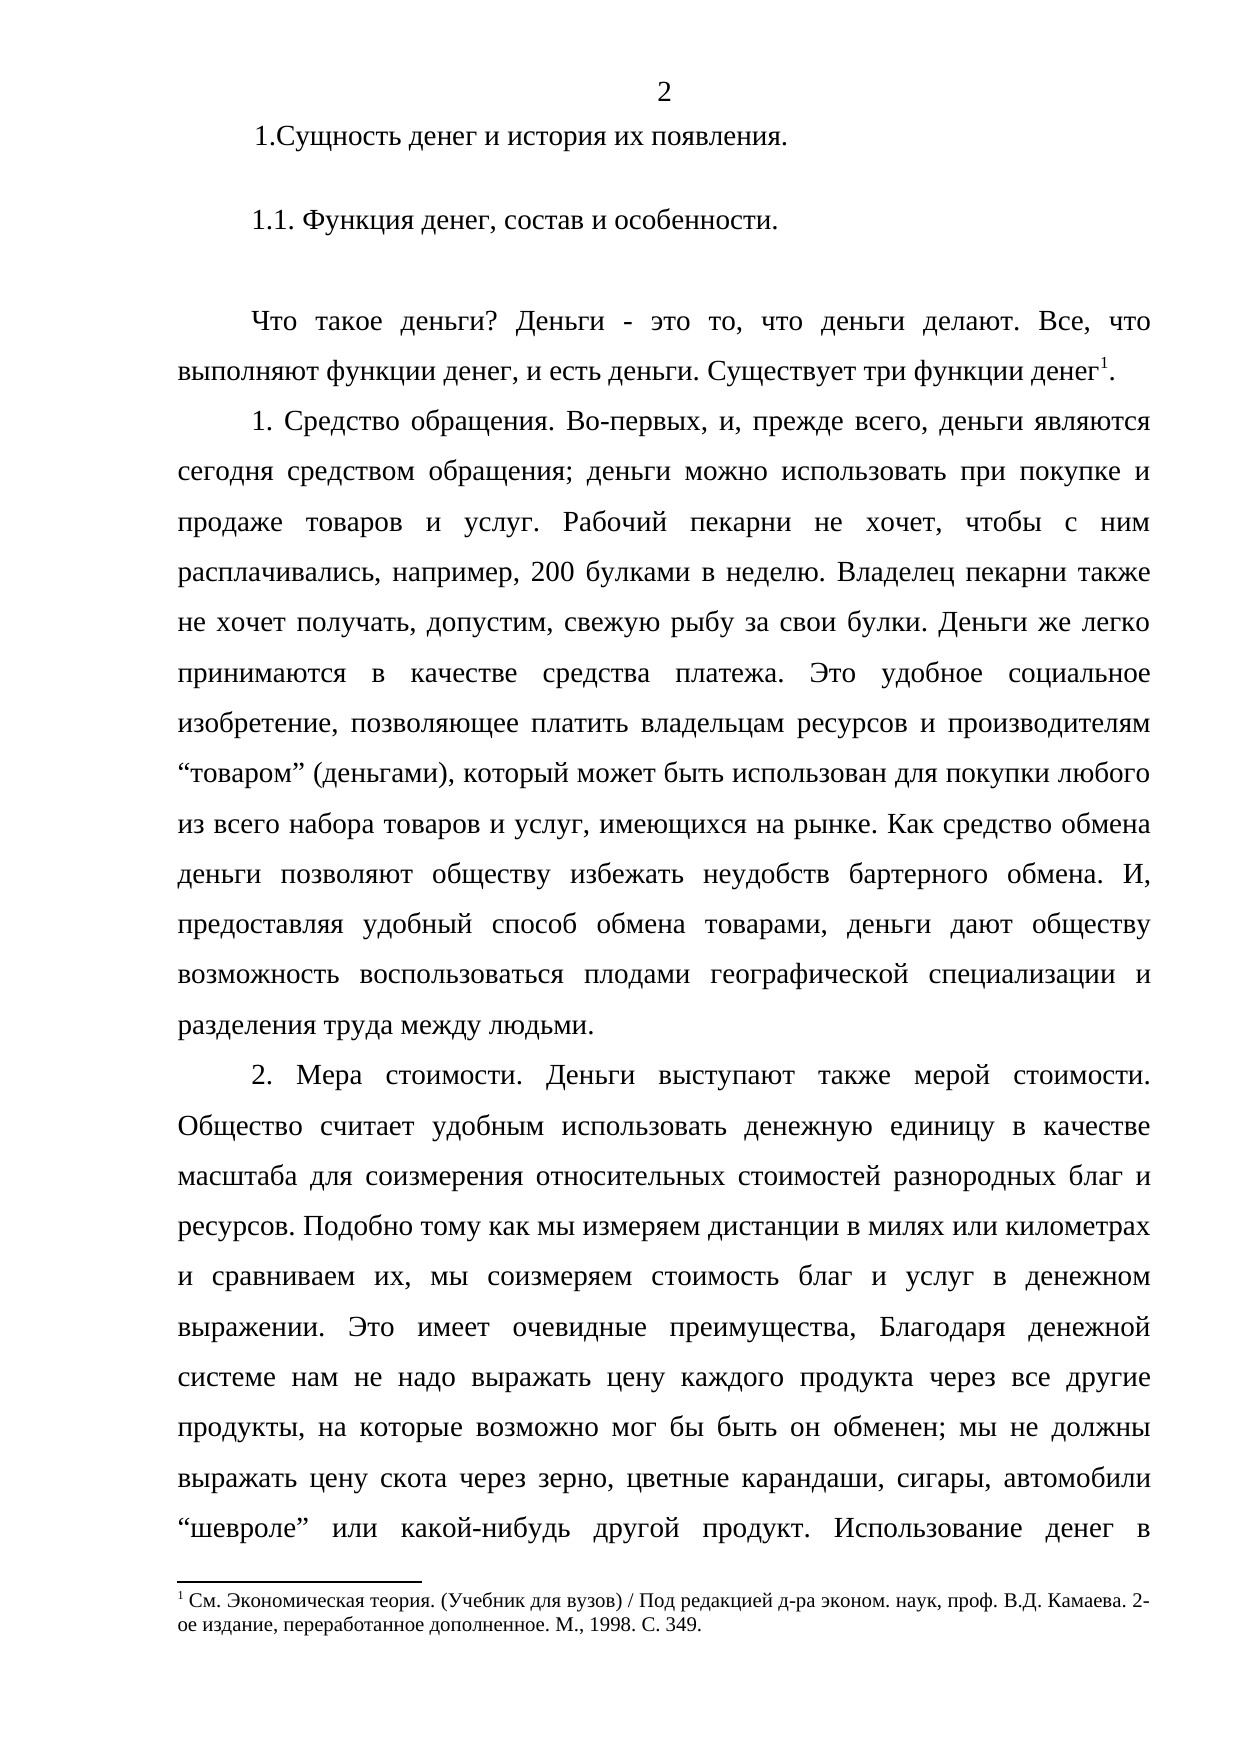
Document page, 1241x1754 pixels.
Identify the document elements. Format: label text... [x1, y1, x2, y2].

text 1. Средство обращения. Во-первых, и, прежде всего, деньги являются сегодня средством обращения; деньги можно использовать при покупке и продаже товаров и услуг. Рабочий пекарни не хочет, чтобы с ним расплачивались, например, 200 булками в неделю. Владелец пекарни также не хочет получать, допустим, свежую рыбу за свои булки. Деньги же легко принимаются в качестве средства платежа. Это удобное социальное изобретение, позволяющее платить владельцам ресурсов и производителям “товаром” (деньгами), который может быть использован для покупки любого из всего набора товаров и услуг, имеющихся на рынке. Как средство обмена деньги позволяют обществу избежать неудобств бартерного обмена. И, предоставляя удобный способ обмена товарами, деньги дают обществу возможность воспользоваться плодами географической специализации и разделения труда между людьми. [177, 403, 1152, 1041]
text 1.1. Функция денег, состав и особенности. [177, 202, 1152, 236]
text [177, 1057, 1152, 1544]
text 1.Сущность денег и история их появления. [177, 118, 1152, 152]
text Что такое деньги? Деньги - это то, что деньги делают. Все, что выполняют функции денег, и есть деньги. Существует три функции денег. [177, 303, 1152, 386]
